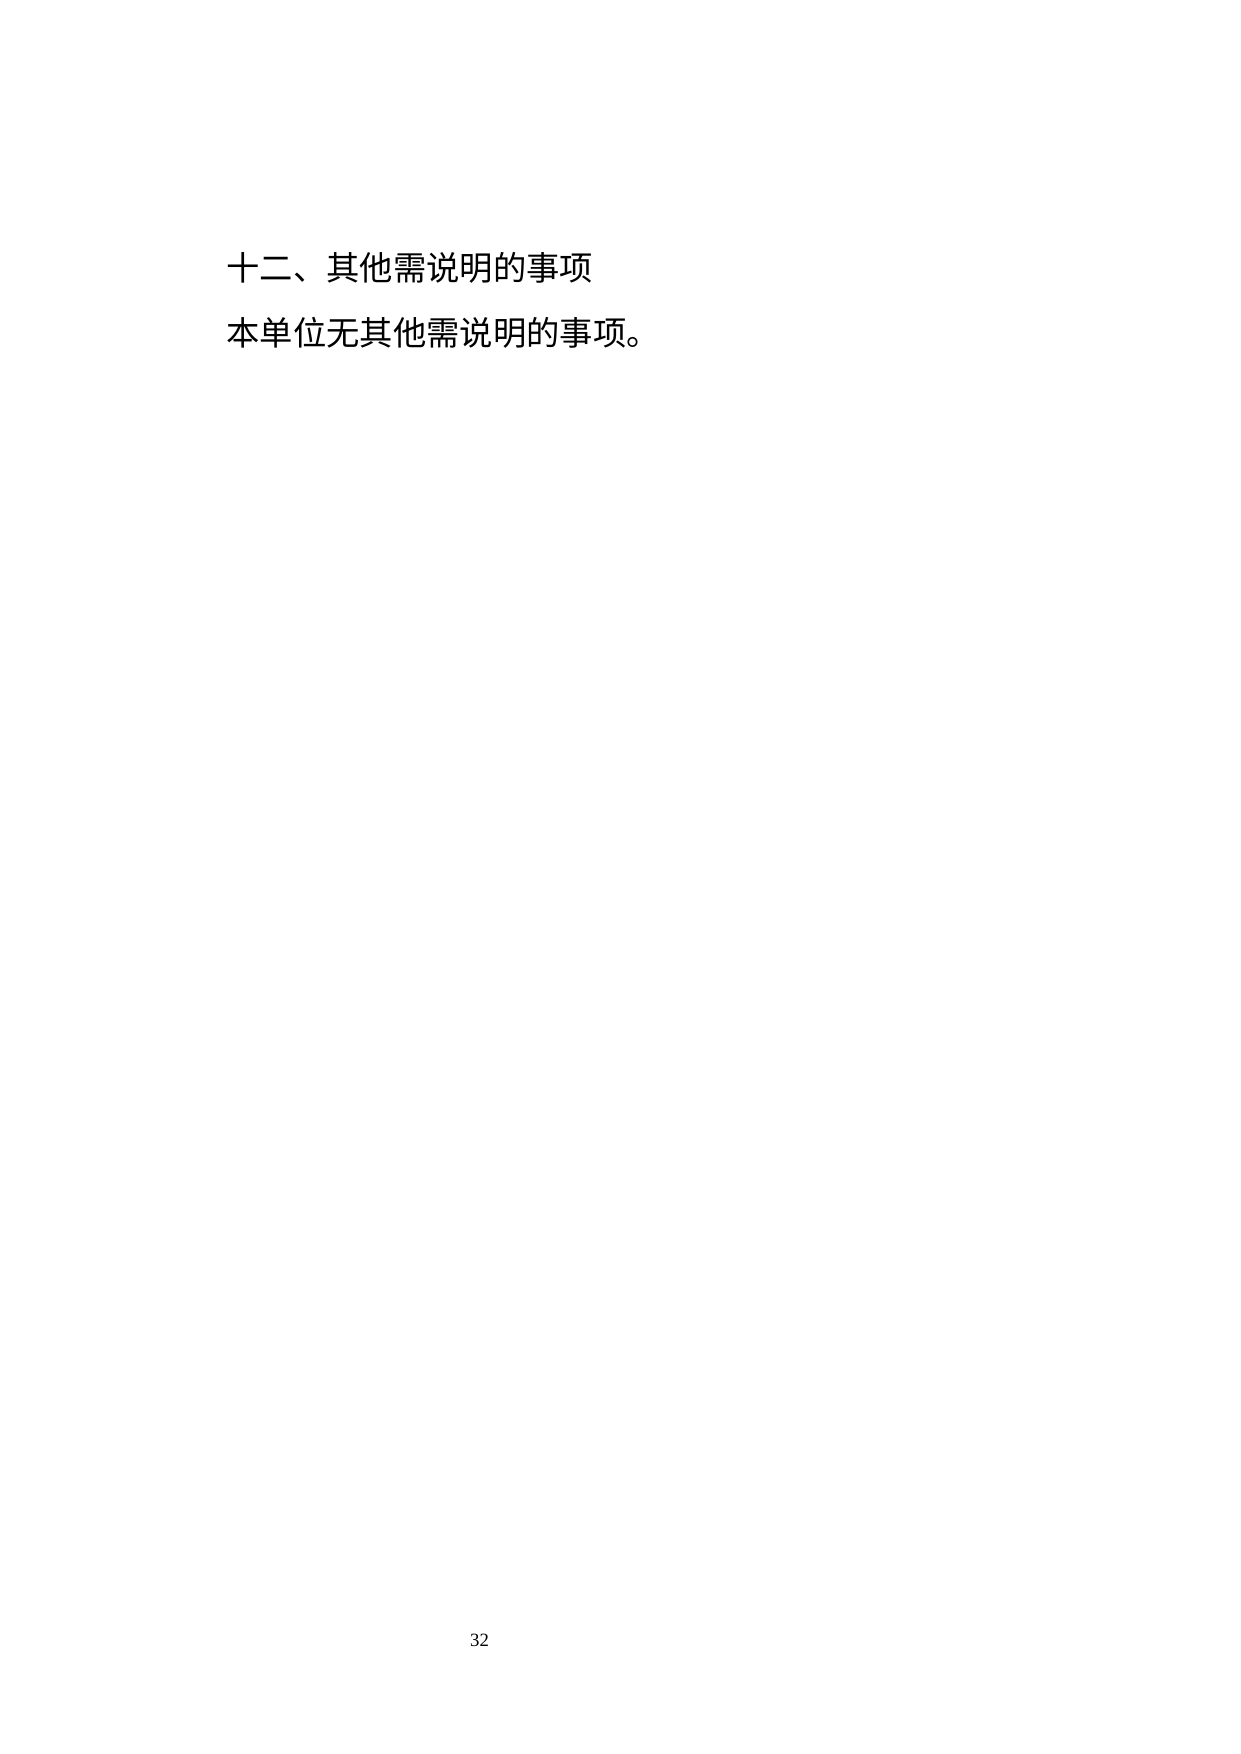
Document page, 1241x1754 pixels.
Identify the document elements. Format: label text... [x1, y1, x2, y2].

text 十二、其他需说明的事项 [159, 233, 1081, 298]
text 本单位无其他需说明的事项。 [159, 298, 1081, 363]
